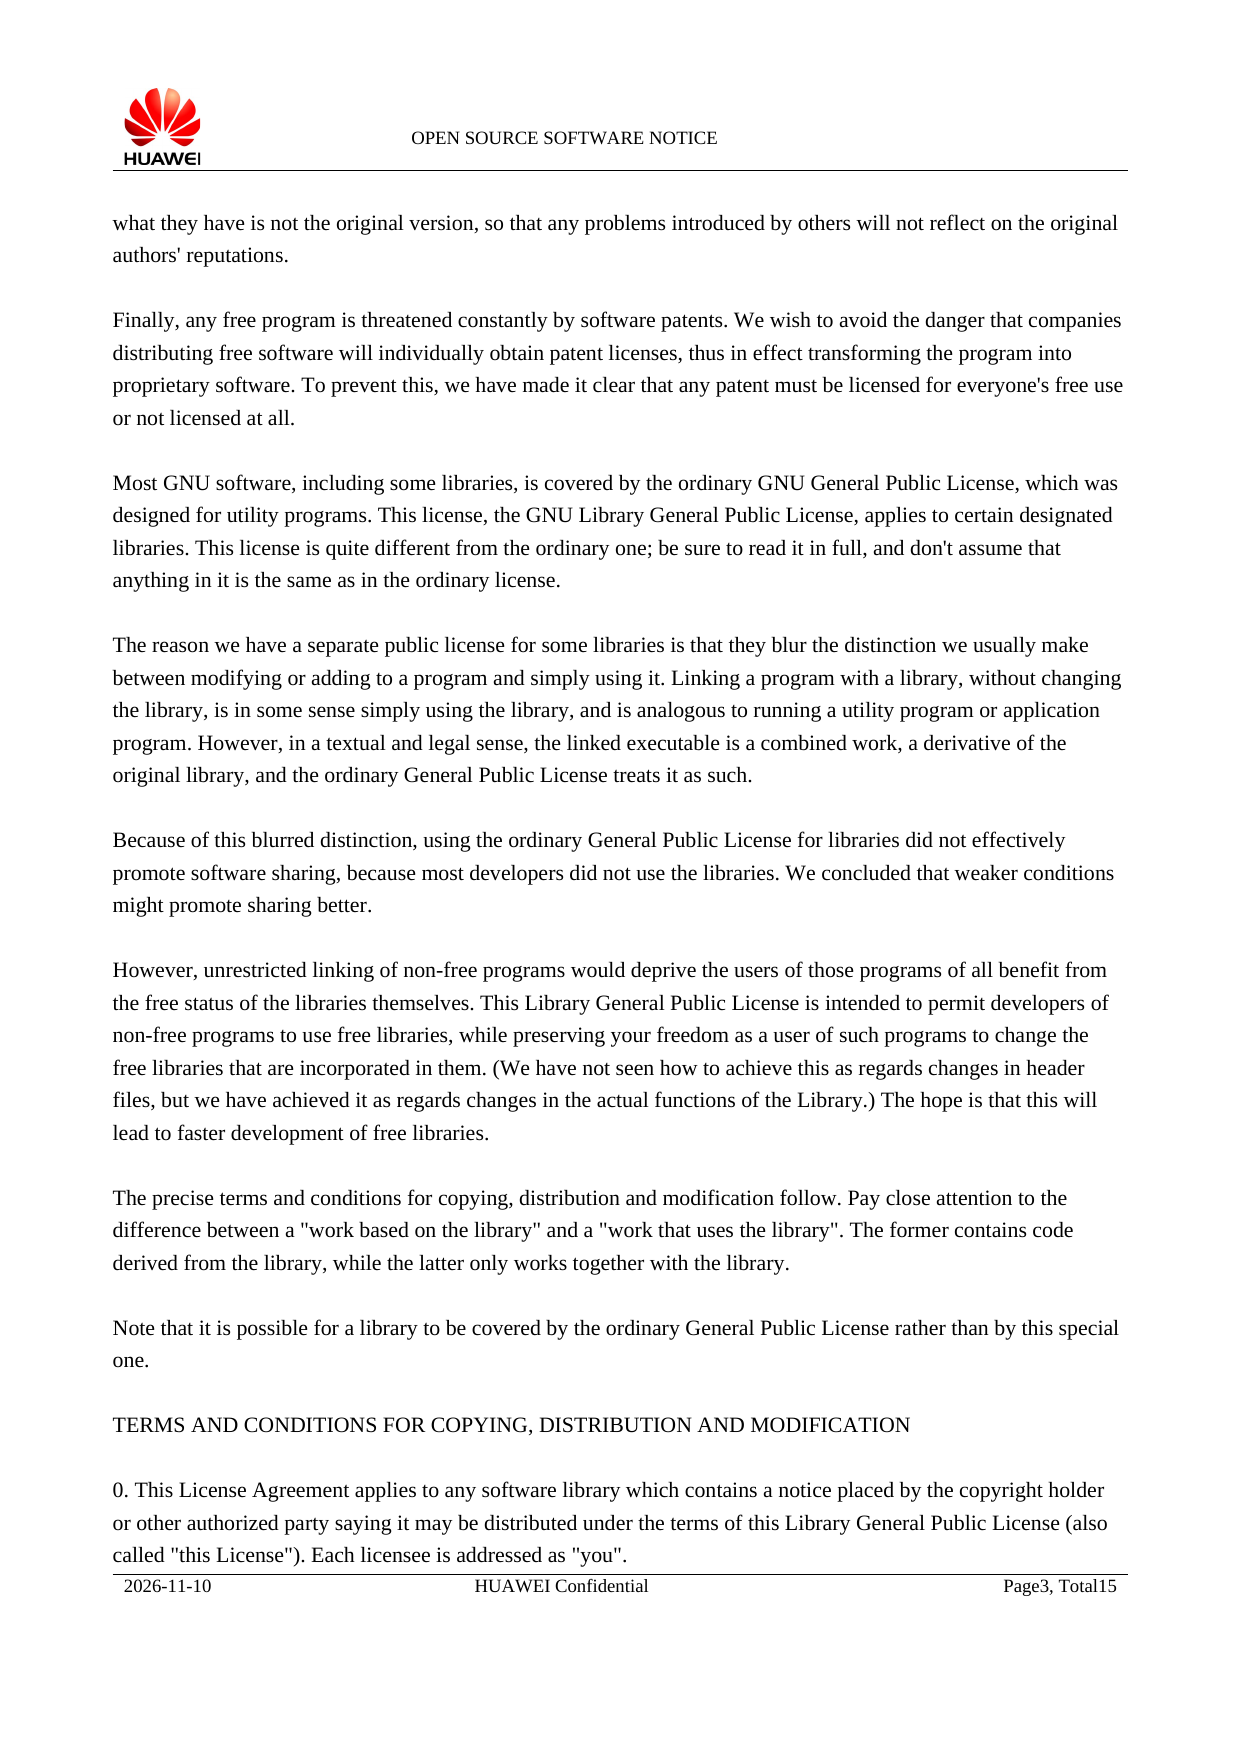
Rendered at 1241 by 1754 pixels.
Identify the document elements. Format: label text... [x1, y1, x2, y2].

picture [124, 88, 201, 165]
